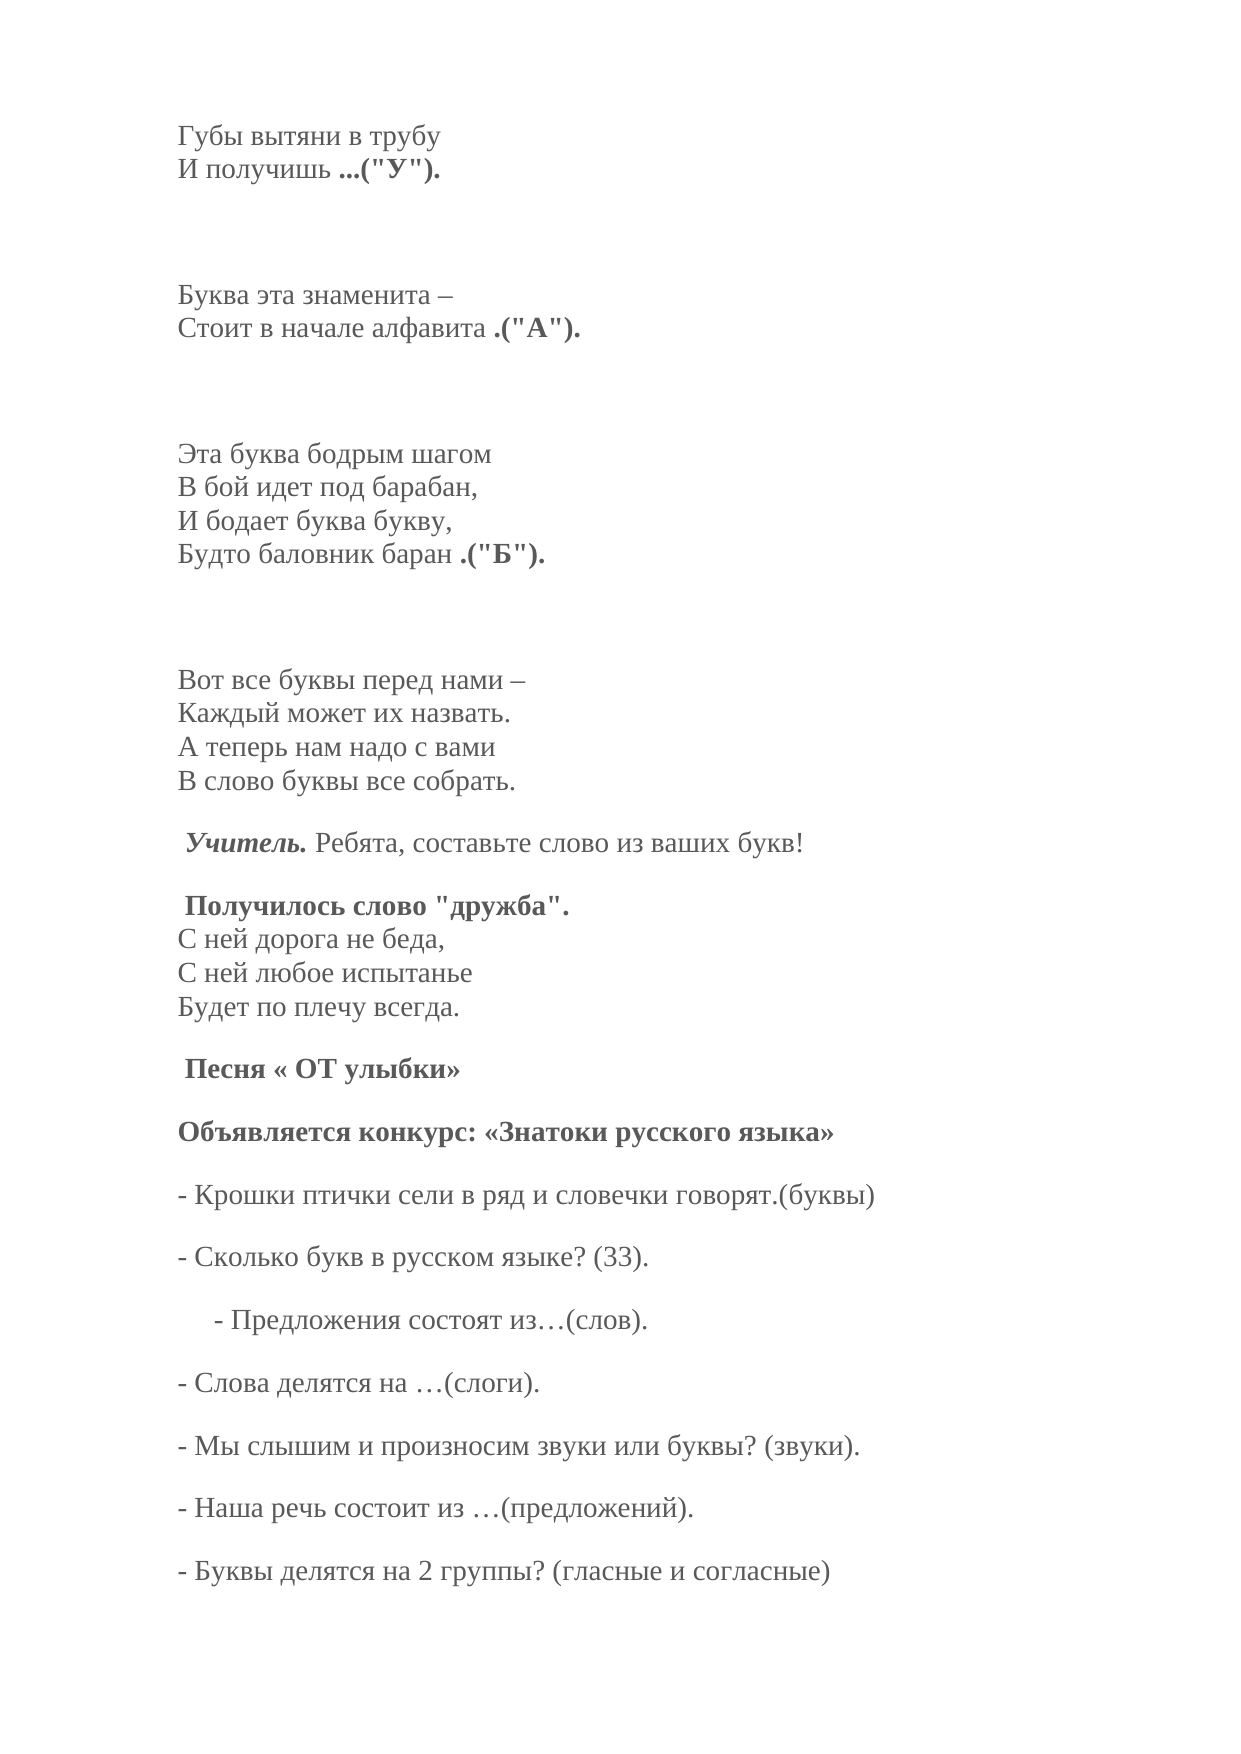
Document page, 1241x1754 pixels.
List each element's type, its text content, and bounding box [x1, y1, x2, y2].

text Объявляется конкурс: «Знатоки русского языка» [177, 1114, 1152, 1148]
text Песня « ОТ улыбки» [177, 1051, 1152, 1085]
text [177, 118, 1152, 185]
text - Наша речь состоит из …(предложений). [177, 1490, 1152, 1524]
text - Сколько букв в русском языке? (33). [177, 1239, 1152, 1273]
text Учитель. Ребята, составьте слово из ваших букв! [177, 825, 1152, 859]
text Эта буква бодрым шагом В бой идет под барабан, И бодает буква букву, Будто баловник баран .("Б"). [177, 436, 1152, 570]
text - Крошки птички сели в ряд и словечки говорят.(буквы) [177, 1177, 1152, 1210]
text - Предложения состоят из…(слов). [177, 1302, 1152, 1336]
text Получилось слово "дружба". С ней дорога не беда, С ней любое испытанье Будет по плечу всегда. [177, 888, 1152, 1022]
text - Слова делятся на …(слоги). [177, 1365, 1152, 1398]
text Буква эта знаменита – Стоит в начале алфавита .("А"). [177, 277, 1152, 344]
text - Мы слышим и произносим звуки или буквы? (звуки). [177, 1428, 1152, 1461]
text Вот все буквы перед нами – Каждый может их назвать. А теперь нам надо с вами В слово буквы все собрать. [177, 662, 1152, 796]
text - Буквы делятся на 2 группы? (гласные и согласные) [177, 1553, 1152, 1587]
